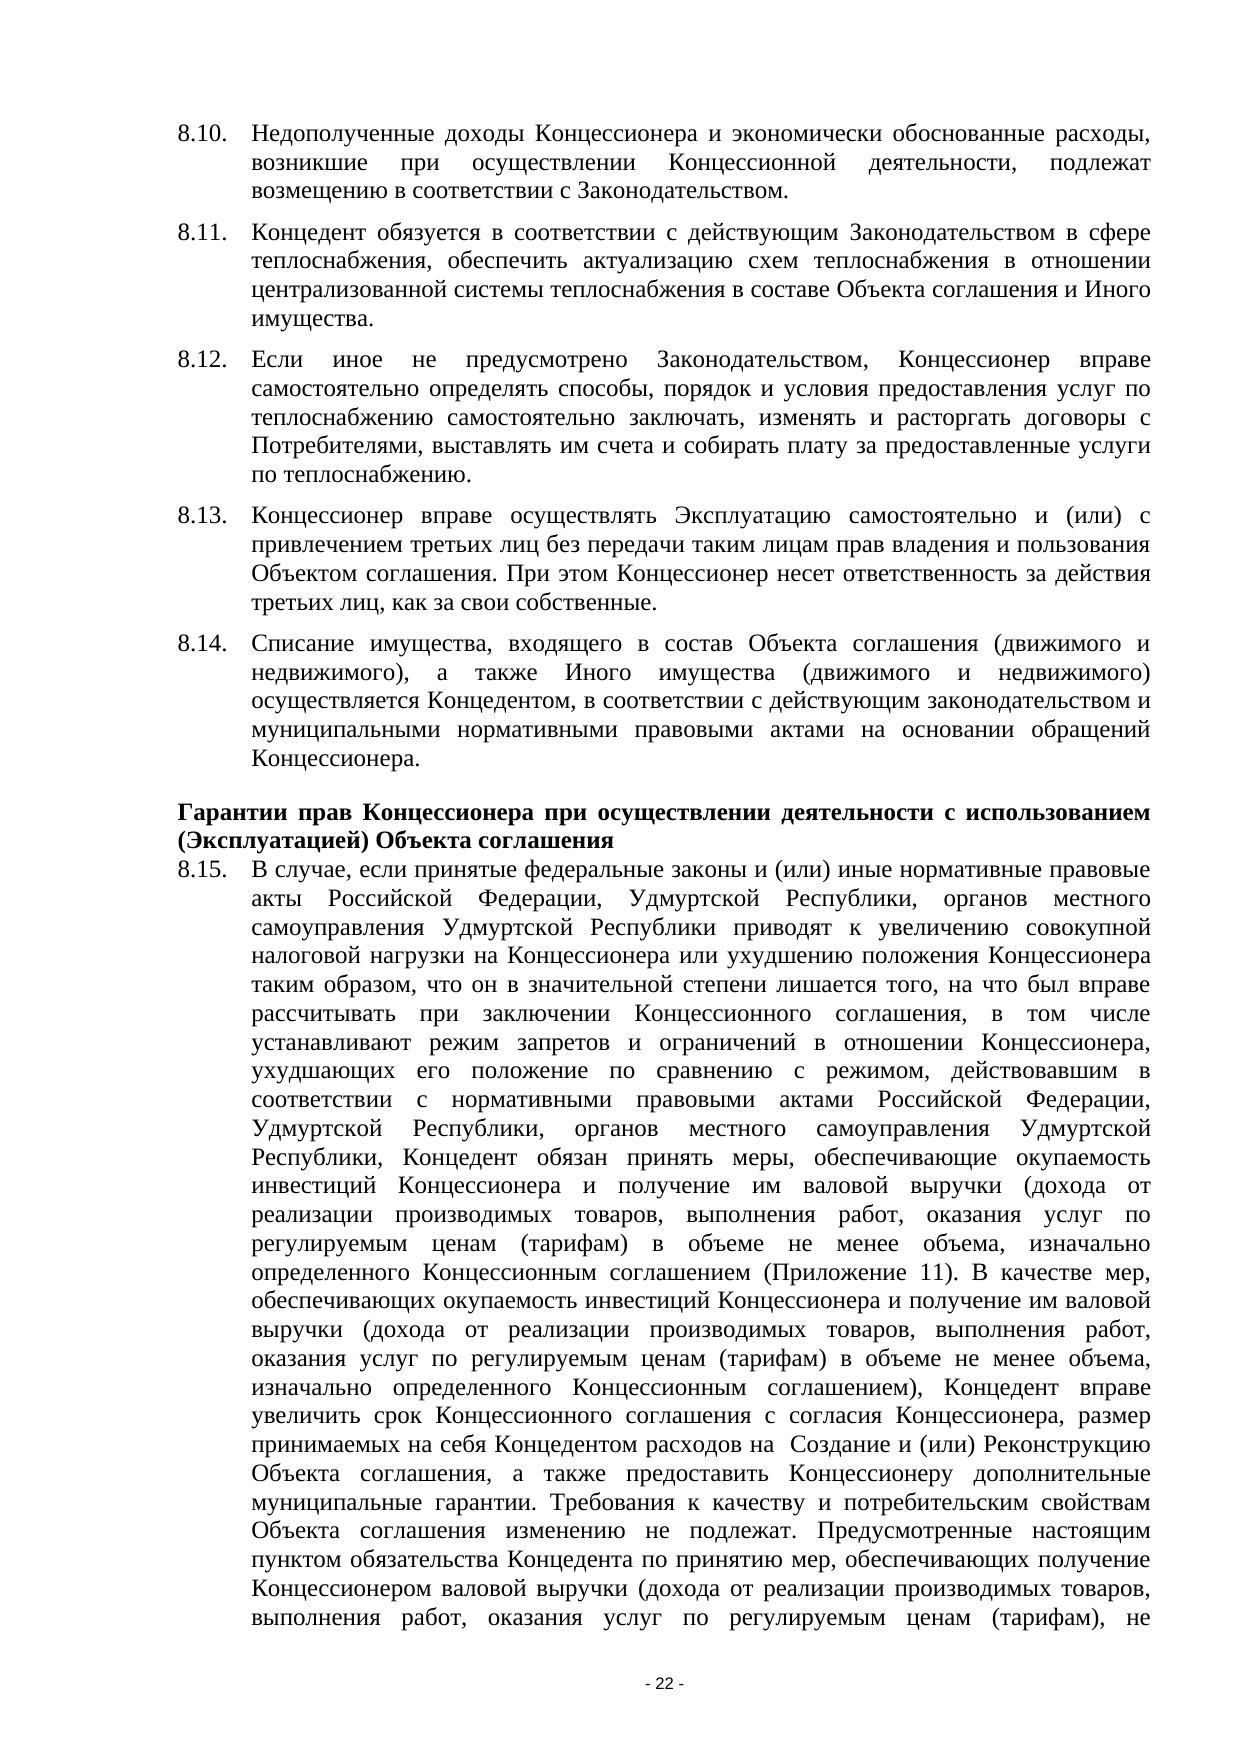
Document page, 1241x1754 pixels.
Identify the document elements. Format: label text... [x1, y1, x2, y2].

text Гарантии прав Концессионера при осуществлении деятельности с использованием (Эксплуатацией) Объекта соглашения [177, 797, 1152, 854]
list Списание имущества, входящего в состав Объекта соглашения (движимого и недвижимого), а также Иного имущества (движимого и недвижимого) осуществляется Концедентом, в соответствии с действующим законодательством и муниципальными нормативными правовыми актами на основании обращений Концессионера. [177, 628, 1152, 772]
list Концедент обязуется в соответствии с действующим Законодательством в сфере теплоснабжения, обеспечить актуализацию схем теплоснабжения в отношении централизованной системы теплоснабжения в составе Объекта соглашения и Иного имущества. [177, 217, 1152, 332]
list Недополученные доходы Концессионера и экономически обоснованные расходы, возникшие при осуществлении Концессионной деятельности, подлежат возмещению в соответствии с Законодательством. [177, 118, 1152, 204]
list Если иное не предусмотрено Законодательством, Концессионер вправе самостоятельно определять способы, порядок и условия предоставления услуг по теплоснабжению самостоятельно заключать, изменять и расторгать договоры с Потребителями, выставлять им счета и собирать плату за предоставленные услуги по теплоснабжению. [177, 344, 1152, 488]
list Концессионер вправе осуществлять Эксплуатацию самостоятельно и (или) с привлечением третьих лиц без передачи таким лицам прав владения и пользования Объектом соглашения. При этом Концессионер несет ответственность за действия третьих лиц, как за свои собственные. [177, 501, 1152, 616]
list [177, 854, 1152, 1631]
